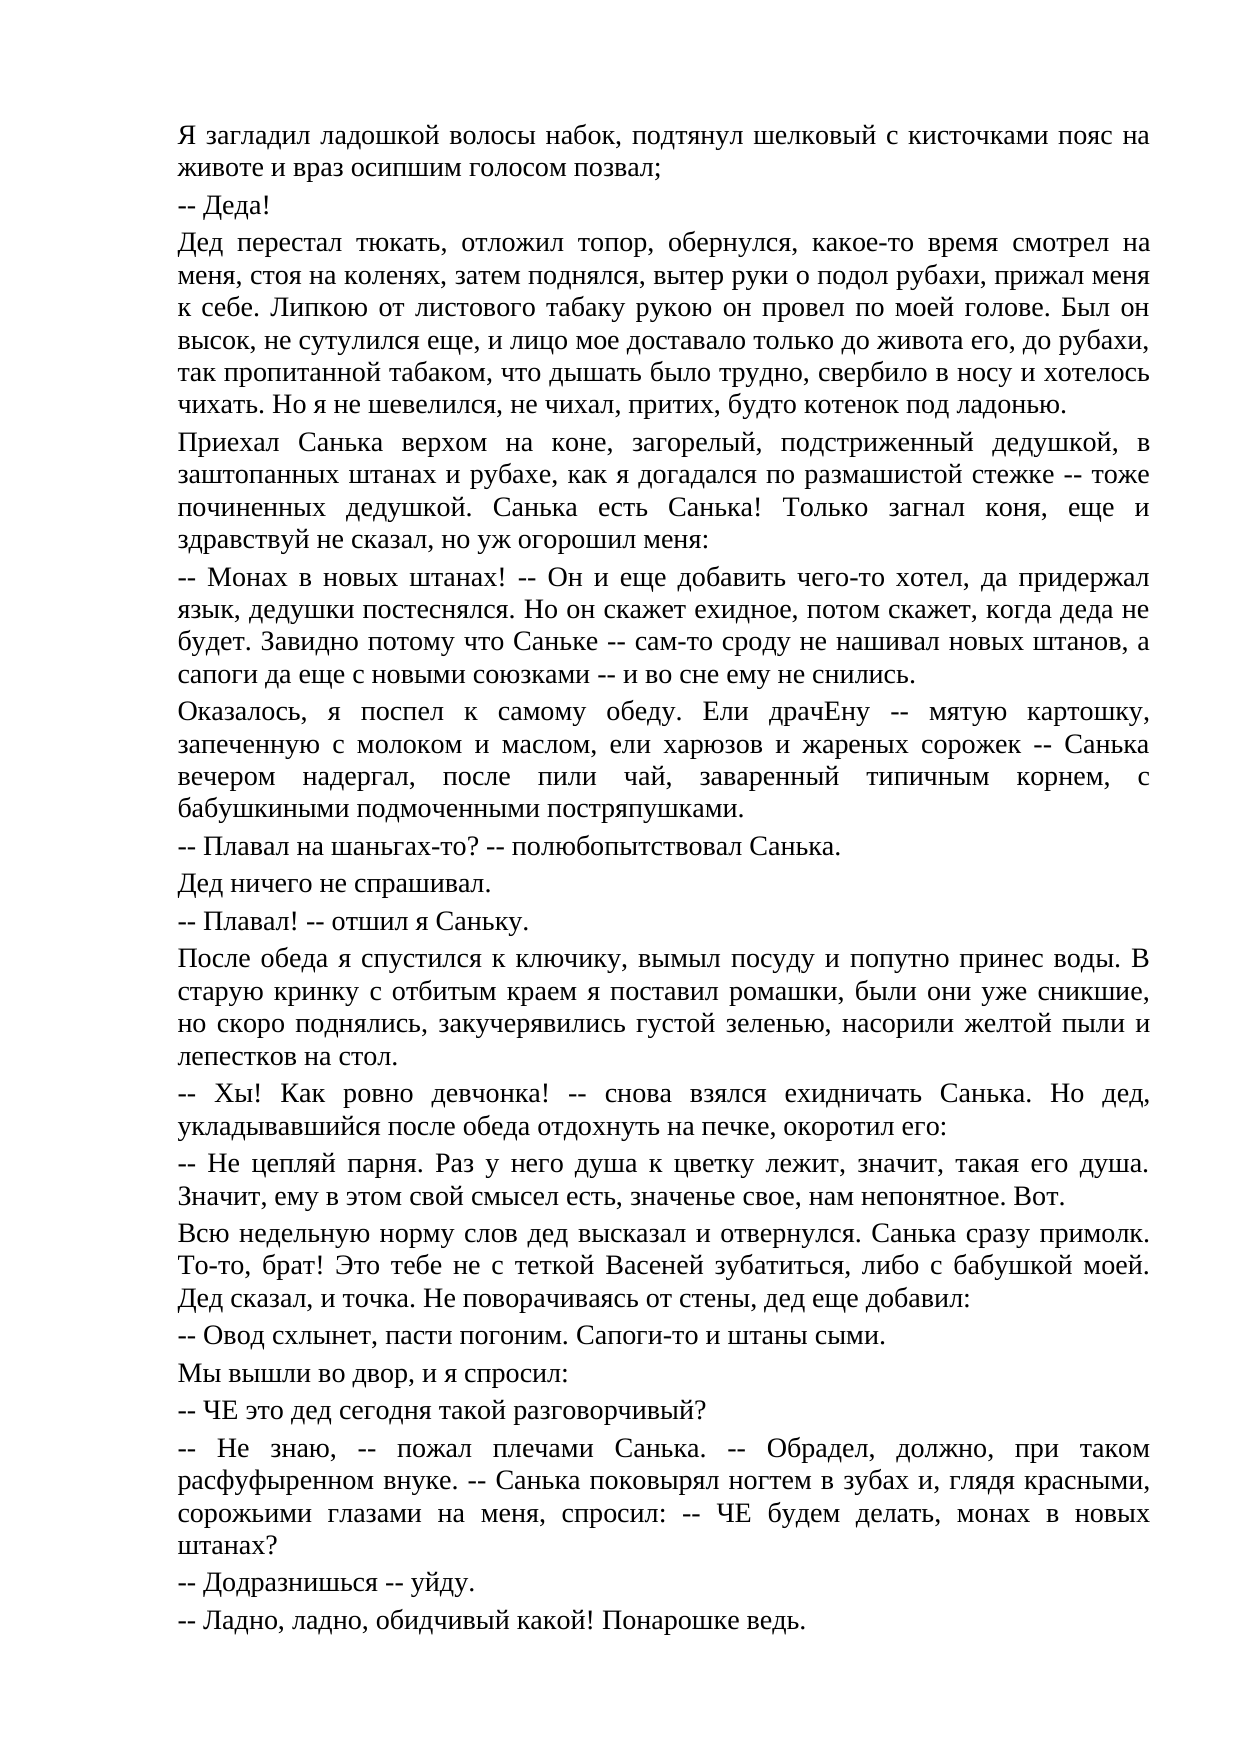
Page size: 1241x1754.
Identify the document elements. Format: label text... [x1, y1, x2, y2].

text -- Не знаю, -- пожал плечами Санька. -- Обрадел, должно, при таком расфуфыренном внуке. -- Санька поковырял ногтем в зубах и, глядя красными, сорожьими глазами на меня, спросил: -- ЧЕ будем делать, монах в новых штанах? [177, 1431, 1152, 1560]
text -- Хы! Как ровно девчонка! -- снова взялся ехидничать Санька. Но дед, укладывавшийся после обеда отдохнуть на печке, окоротил его: [177, 1076, 1152, 1141]
text Я загладил ладошкой волосы набок, подтянул шелковый с кисточками пояс на животе и враз осипшим голосом позвал; [177, 118, 1152, 183]
text Всю недельную норму слов дед высказал и отвернулся. Санька сразу примолк. То-то, брат! Это тебе не с теткой Васеней зубатиться, либо с бабушкой моей. Дед сказал, и точка. Не поворачиваясь от стены, дед еще добавил: [177, 1216, 1152, 1313]
text -- Монах в новых штанах! -- Он и еще добавить чего-то хотел, да придержал язык, дедушки постеснялся. Но он скажет ехидное, потом скажет, когда деда не будет. Завидно потому что Саньке -- сам-то сроду не нашивал новых штанов, а сапоги да еще с новыми союзками -- и во сне ему не снились. [177, 560, 1152, 689]
text Мы вышли во двор, и я спросил: [177, 1356, 1152, 1388]
text Приехал Санька верхом на коне, загорелый, подстриженный дедушкой, в заштопанных штанах и рубахе, как я догадался по размашистой стежке -- тоже починенных дедушкой. Санька есть Санька! Только загнал коня, еще и здравствуй не сказал, но уж огорошил меня: [177, 425, 1152, 554]
text -- Плавал! -- отшил я Саньку. [177, 904, 1152, 936]
text -- ЧЕ это дед сегодня такой разговорчивый? [177, 1393, 1152, 1426]
text После обеда я спустился к ключику, вымыл посуду и попутно принес воды. В старую кринку с отбитым краем я поставил ромашки, были они уже сникшие, но скоро поднялись, закучерявились густой зеленью, насорили желтой пыли и лепестков на стол. [177, 942, 1152, 1071]
text Оказалось, я поспел к самому обеду. Ели драчЕну -- мятую картошку, запеченную с молоком и маслом, ели харюзов и жареных сорожек -- Санька вечером надергал, после пили чай, заваренный типичным корнем, с бабушкиными подмоченными постряпушками. [177, 694, 1152, 824]
text -- Додразнишься -- уйду. [177, 1566, 1152, 1598]
text -- Плавал на шаньгах-то? -- полюбопытствовал Санька. [177, 829, 1152, 861]
text Дед ничего не спрашивал. [177, 867, 1152, 899]
text -- Не цепляй парня. Раз у него душа к цветку лежит, значит, такая его душа. Значит, ему в этом свой смысел есть, значенье свое, нам непонятное. Вот. [177, 1146, 1152, 1211]
text -- Ладно, ладно, обидчивый какой! Понарошке ведь. [177, 1603, 1152, 1635]
text -- Деда! [177, 188, 1152, 220]
text Дед перестал тюкать, отложил топор, обернулся, какое-то время смотрел на меня, стоя на коленях, затем поднялся, вытер руки о подол рубахи, прижал меня к себе. Липкою от листового табаку рукою он провел по моей голове. Был он высок, не сутулился еще, и лицо мое доставало только до живота его, до рубахи, так пропитанной табаком, что дышать было трудно, свербило в носу и хотелось чихать. Но я не шевелился, не чихал, притих, будто котенок под ладонью. [177, 226, 1152, 420]
text -- Овод схлынет, пасти погоним. Сапоги-то и штаны сыми. [177, 1318, 1152, 1351]
